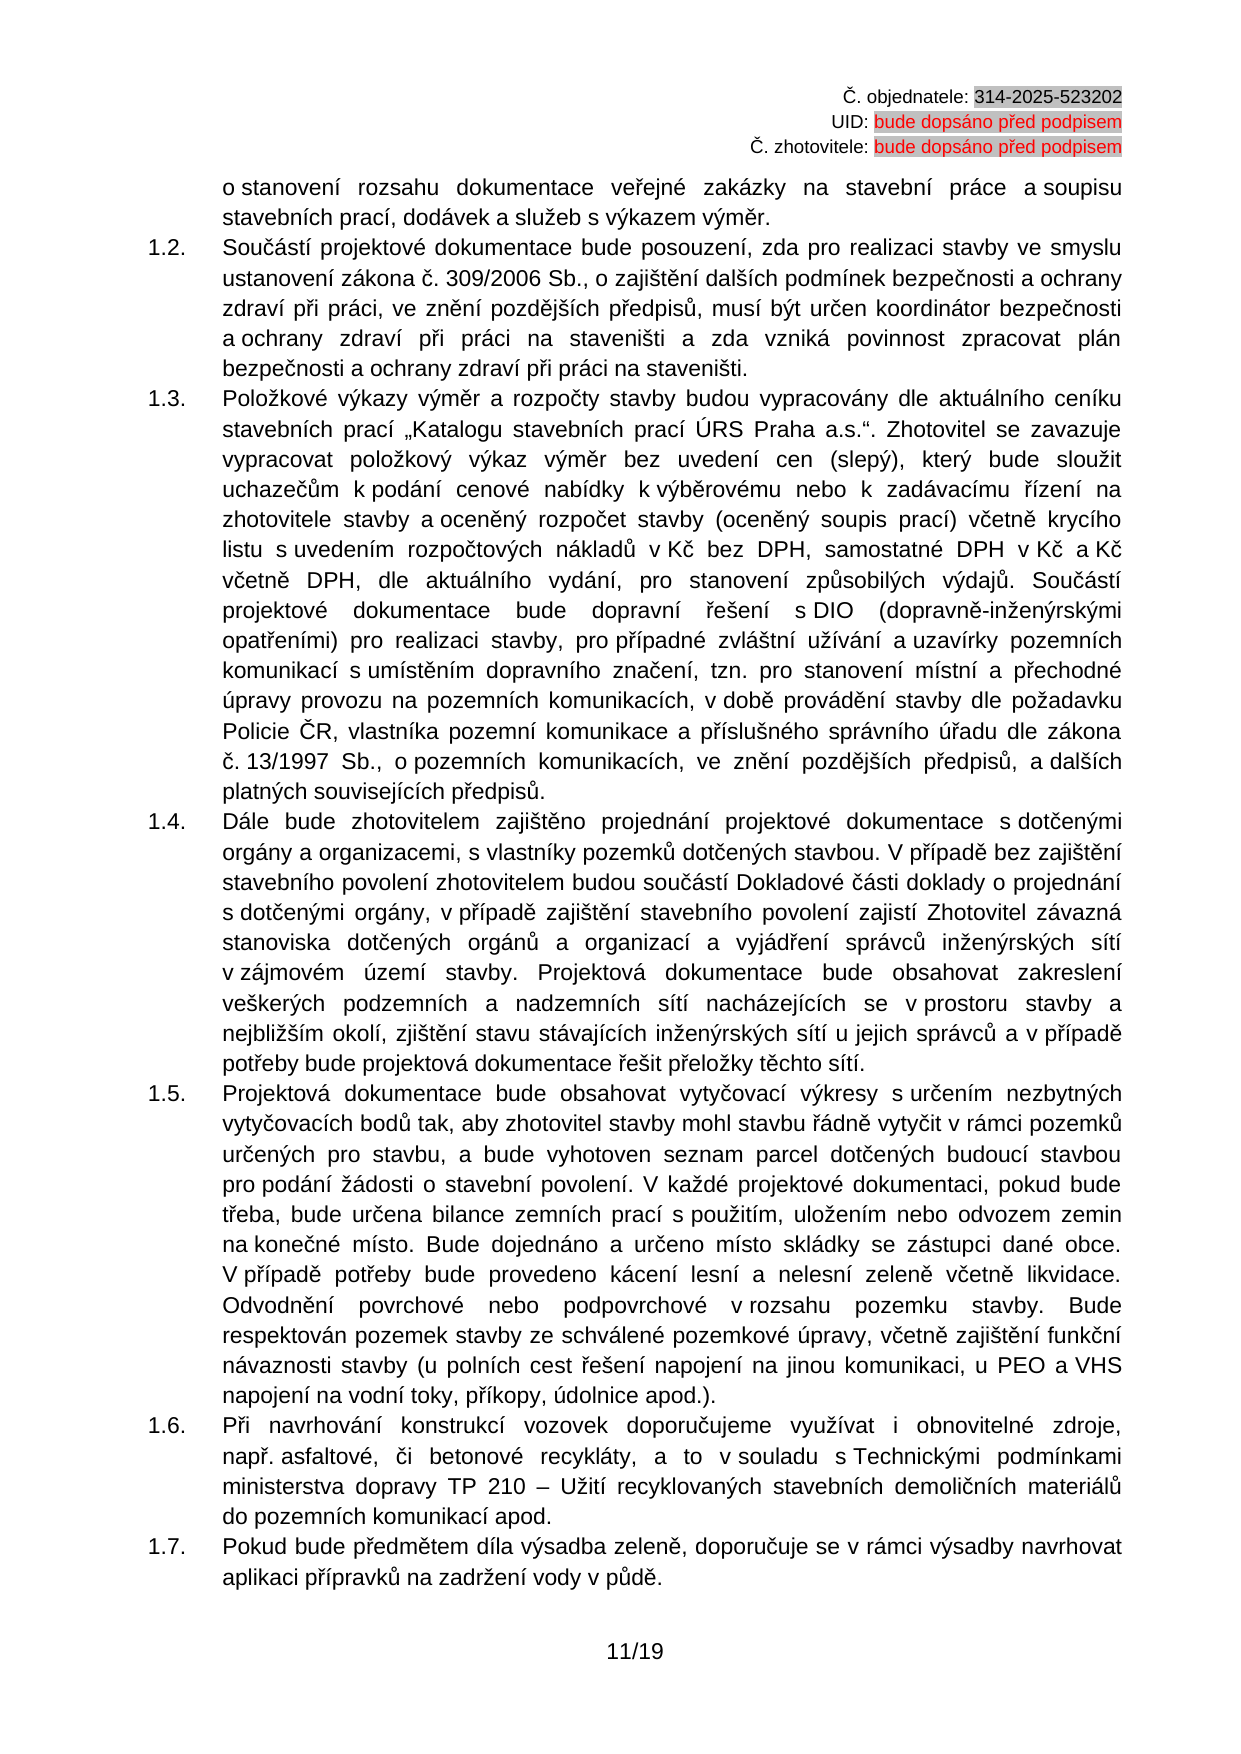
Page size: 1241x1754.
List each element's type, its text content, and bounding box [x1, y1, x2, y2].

list Projektová dokumentace bude obsahovat vytyčovací výkresy s určením nezbytných vytyčovacích bodů tak, aby zhotovitel stavby mohl stavbu řádně vytyčit v rámci pozemků určených pro stavbu, a bude vyhotoven seznam parcel dotčených budoucí stavbou pro podání žádosti o stavební povolení. V každé projektové dokumentaci, pokud bude třeba, bude určena bilance zemních prací s použitím, uložením nebo odvozem zemin na konečné místo. Bude dojednáno a určeno místo skládky se zástupci dané obce. V případě potřeby bude provedeno kácení lesní a nelesní zeleně včetně likvidace. Odvodnění povrchové nebo podpovrchové v rozsahu pozemku stavby. Bude respektován pozemek stavby ze schválené pozemkové úpravy, včetně zajištění funkční návaznosti stavby (u polních cest řešení napojení na jinou komunikaci, u PEO a VHS napojení na vodní toky, příkopy, údolnice apod.). [148, 1080, 1122, 1408]
list Součástí projektové dokumentace bude posouzení, zda pro realizaci stavby ve smyslu ustanovení zákona č. 309/2006 Sb., o zajištění dalších podmínek bezpečnosti a ochrany zdraví při práci, ve znění pozdějších předpisů, musí být určen koordinátor bezpečnosti a ochrany zdraví při práci na staveništi a zda vzniká povinnost zpracovat plán bezpečnosti a ochrany zdraví při práci na staveništi. [148, 234, 1122, 381]
list Pokud bude předmětem díla výsadba zeleně, doporučuje se v rámci výsadby navrhovat aplikaci přípravků na zadržení vody v půdě. [148, 1533, 1122, 1590]
list Dále bude zhotovitelem zajištěno projednání projektové dokumentace s dotčenými orgány a organizacemi, s vlastníky pozemků dotčených stavbou. V případě bez zajištění stavebního povolení zhotovitelem budou součástí Dokladové části doklady o projednání s dotčenými orgány, v případě zajištění stavebního povolení zajistí Zhotovitel závazná stanoviska dotčených orgánů a organizací a vyjádření správců inženýrských sítí v zájmovém území stavby. Projektová dokumentace bude obsahovat zakreslení veškerých podzemních a nadzemních sítí nacházejících se v prostoru stavby a nejbližším okolí, zjištění stavu stávajících inženýrských sítí u jejich správců a v případě potřeby bude projektová dokumentace řešit přeložky těchto sítí. [148, 808, 1122, 1076]
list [148, 174, 1122, 230]
list Položkové výkazy výměr a rozpočty stavby budou vypracovány dle aktuálního ceníku stavebních prací „Katalogu stavebních prací ÚRS Praha a.s.“. Zhotovitel se zavazuje vypracovat položkový výkaz výměr bez uvedení cen (slepý), který bude sloužit uchazečům k podání cenové nabídky k výběrovému nebo k zadávacímu řízení na zhotovitele stavby a oceněný rozpočet stavby (oceněný soupis prací) včetně krycího listu s uvedením rozpočtových nákladů v Kč bez DPH, samostatné DPH v Kč a Kč včetně DPH, dle aktuálního vydání, pro stanovení způsobilých výdajů. Součástí projektové dokumentace bude dopravní řešení s DIO (dopravně-inženýrskými opatřeními) pro realizaci stavby, pro případné zvláštní užívání a uzavírky pozemních komunikací s umístěním dopravního značení, tzn. pro stanovení místní a přechodné úpravy provozu na pozemních komunikacích, v době provádění stavby dle požadavku Policie ČR, vlastníka pozemní komunikace a příslušného správního úřadu dle zákona č. 13/1997 Sb., o pozemních komunikacích, ve znění pozdějších předpisů, a dalších platných souvisejících předpisů. [148, 385, 1122, 804]
list Při navrhování konstrukcí vozovek doporučujeme využívat i obnovitelné zdroje, např. asfaltové, či betonové recykláty, a to v souladu s Technickými podmínkami ministerstva dopravy TP 210 – Užití recyklovaných stavebních demoličních materiálů do pozemních komunikací apod. [148, 1412, 1122, 1529]
